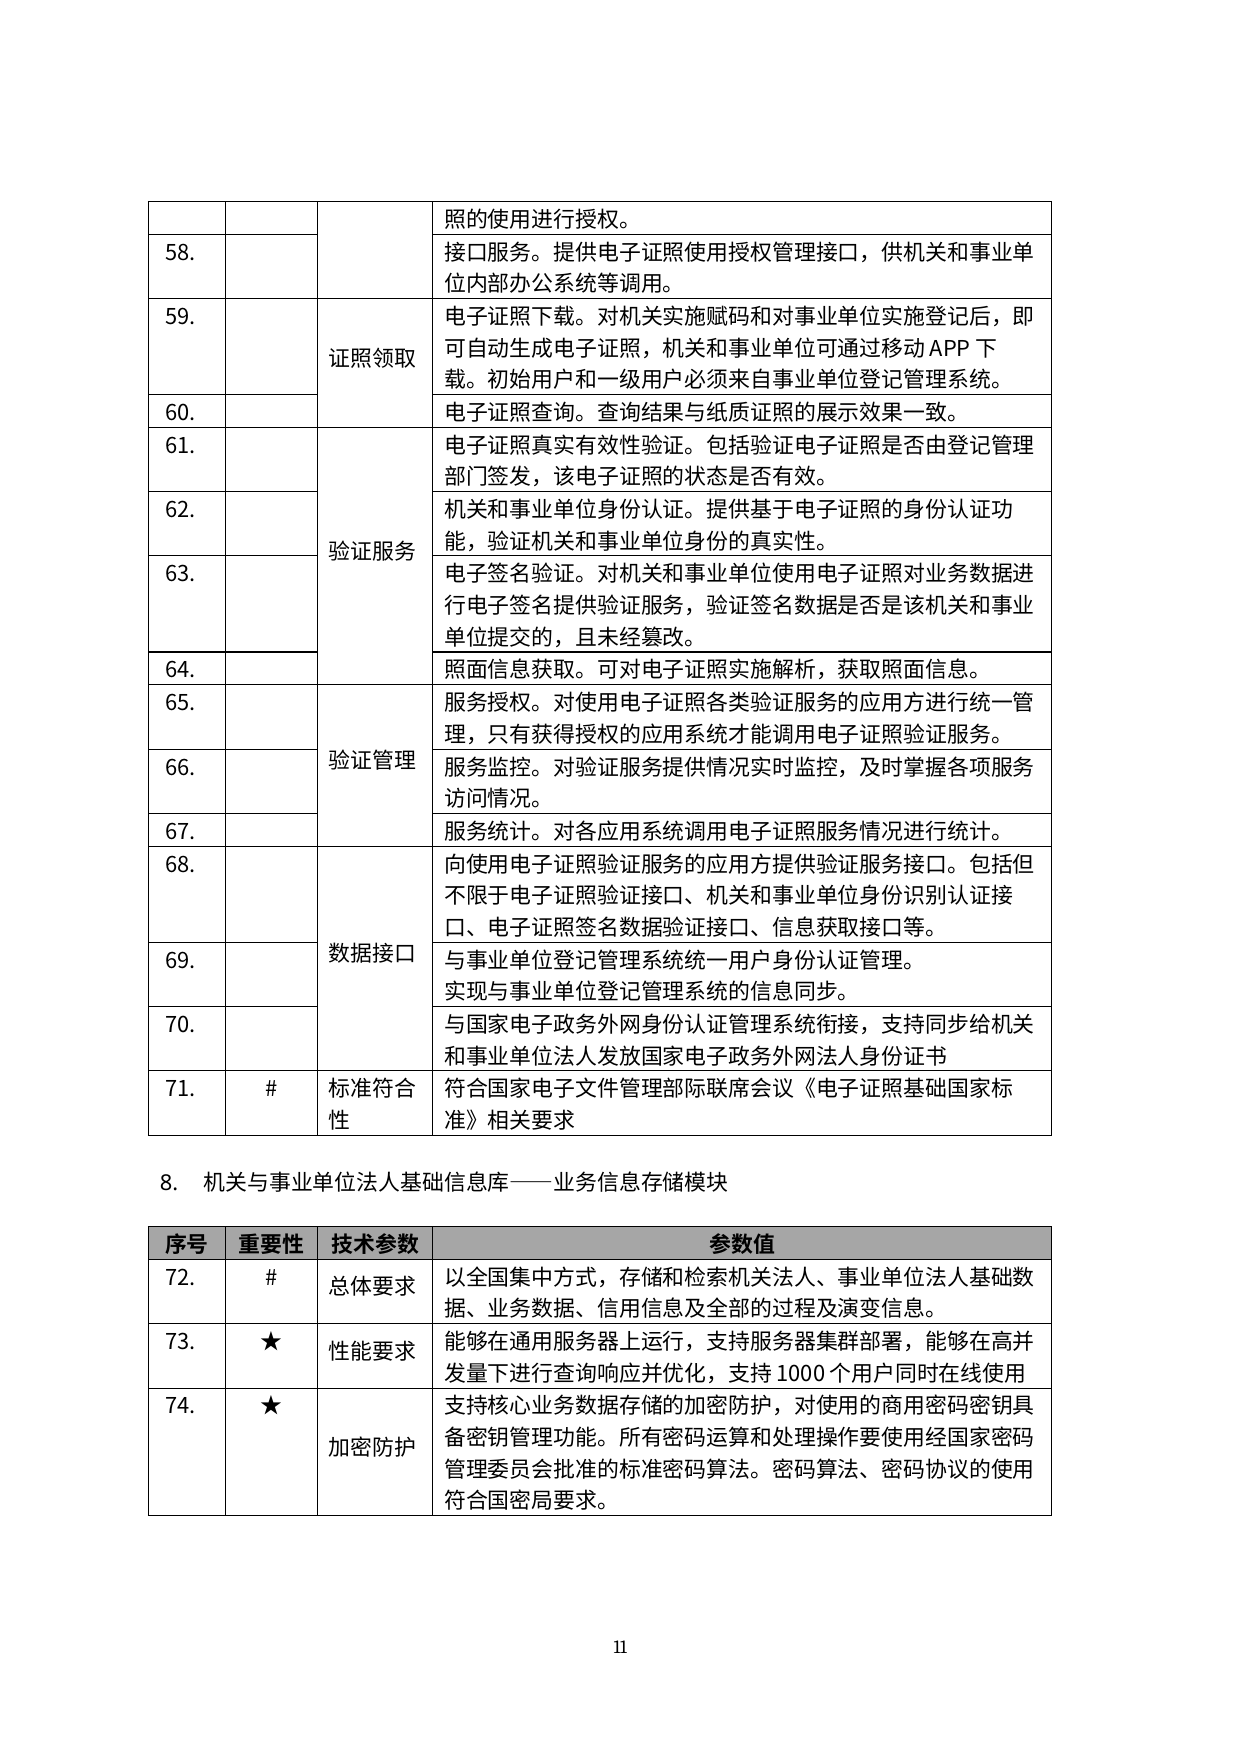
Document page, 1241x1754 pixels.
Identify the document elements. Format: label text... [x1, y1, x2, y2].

table_cell [226, 750, 317, 813]
table_cell 证照领取 [318, 299, 432, 427]
table_cell 接口服务。提供电子证照使用授权管理接口，供机关和事业单位内部办公系统等调用。 [433, 235, 1051, 298]
table_cell # [226, 1260, 317, 1323]
table_cell 符合国家电子文件管理部际联席会议《电子证照基础国家标准》相关要求 [433, 1071, 1051, 1135]
table_cell ★ [226, 1324, 317, 1387]
table_cell [149, 814, 225, 846]
table_cell [149, 235, 225, 298]
table_cell [149, 1260, 225, 1323]
table_cell 电子证照下载。对机关实施赋码和对事业单位实施登记后，即可自动生成电子证照，机关和事业单位可通过移动APP下载。初始用户和一级用户必须来自事业单位登记管理系统。 [433, 299, 1051, 394]
table_cell [149, 299, 225, 394]
table_cell [149, 395, 225, 427]
table_cell [149, 556, 225, 651]
table_cell 性能要求 [318, 1324, 432, 1387]
table_cell [226, 653, 317, 684]
table_cell 服务监控。对验证服务提供情况实时监控，及时掌握各项服务访问情况。 [433, 750, 1051, 813]
table_cell 验证服务 [318, 428, 432, 684]
table_cell [226, 814, 317, 846]
table_cell ★ [226, 1389, 317, 1515]
table_cell [149, 492, 225, 555]
table_cell 照面信息获取。可对电子证照实施解析，获取照面信息。 [433, 653, 1051, 684]
table_cell 加密防护 [318, 1389, 432, 1515]
table_cell [226, 235, 317, 298]
table_cell [149, 1324, 225, 1387]
table_cell [226, 395, 317, 427]
table_cell [149, 685, 225, 748]
table_cell [226, 685, 317, 748]
table_cell 与国家电子政务外网身份认证管理系统衔接，支持同步给机关和事业单位法人发放国家电子政务外网法人身份证书 [433, 1007, 1051, 1070]
table_cell 数据接口 [318, 847, 432, 1070]
table_cell [226, 943, 317, 1006]
table_cell 总体要求 [318, 1260, 432, 1323]
table_cell [149, 847, 225, 942]
table_cell 服务授权。对使用电子证照各类验证服务的应用方进行统一管理，只有获得授权的应用系统才能调用电子证照验证服务。 [433, 685, 1051, 748]
table_cell 与事业单位登记管理系统统一用户身份认证管理。 实现与事业单位登记管理系统的信息同步。 [433, 943, 1051, 1006]
table_cell [149, 653, 225, 684]
table_cell 服务统计。对各应用系统调用电子证照服务情况进行统计。 [433, 814, 1051, 846]
table_cell # [226, 1071, 317, 1135]
table_cell [226, 1007, 317, 1070]
table_cell 电子证照真实有效性验证。包括验证电子证照是否由登记管理部门签发，该电子证照的状态是否有效。 [433, 428, 1051, 491]
table_header 序号 [149, 1227, 225, 1259]
table_cell 以全国集中方式，存储和检索机关法人、事业单位法人基础数据、业务数据、信用信息及全部的过程及演变信息。 [433, 1260, 1051, 1323]
table_cell [149, 943, 225, 1006]
list 机关与事业单位法人基础信息库——业务信息存储模块 [159, 1165, 1081, 1197]
table_cell [149, 428, 225, 491]
table_cell [226, 428, 317, 491]
table_cell [226, 299, 317, 394]
table_cell [149, 1389, 225, 1515]
table_header 参数值 [433, 1227, 1051, 1259]
table_cell 标准符合性 [318, 1071, 432, 1135]
table_cell [226, 556, 317, 651]
table_cell [149, 1007, 225, 1070]
table_cell [149, 1071, 225, 1135]
table_cell [149, 750, 225, 813]
table_cell 支持核心业务数据存储的加密防护，对使用的商用密码密钥具备密钥管理功能。所有密码运算和处理操作要使用经国家密码管理委员会批准的标准密码算法。密码算法、密码协议的使用符合国密局要求。 [433, 1389, 1051, 1515]
table_cell 验证管理 [318, 685, 432, 846]
table_cell 机关和事业单位身份认证。提供基于电子证照的身份认证功能，验证机关和事业单位身份的真实性。 [433, 492, 1051, 555]
table_header 技术参数 [318, 1227, 432, 1259]
table_cell [149, 202, 225, 233]
table_cell 向使用电子证照验证服务的应用方提供验证服务接口。包括但不限于电子证照验证接口、机关和事业单位身份识别认证接口、电子证照签名数据验证接口、信息获取接口等。 [433, 847, 1051, 942]
table_cell 能够在通用服务器上运行，支持服务器集群部署，能够在高并发量下进行查询响应并优化，支持1000个用户同时在线使用 [433, 1324, 1051, 1387]
table_cell 电子签名验证。对机关和事业单位使用电子证照对业务数据进行电子签名提供验证服务，验证签名数据是否是该机关和事业单位提交的，且未经篡改。 [433, 556, 1051, 651]
table_cell 电子证照查询。查询结果与纸质证照的展示效果一致。 [433, 395, 1051, 427]
table_cell [226, 847, 317, 942]
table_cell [433, 202, 1051, 233]
table_cell [226, 202, 317, 233]
table_header 重要性 [226, 1227, 317, 1259]
table_cell [226, 492, 317, 555]
